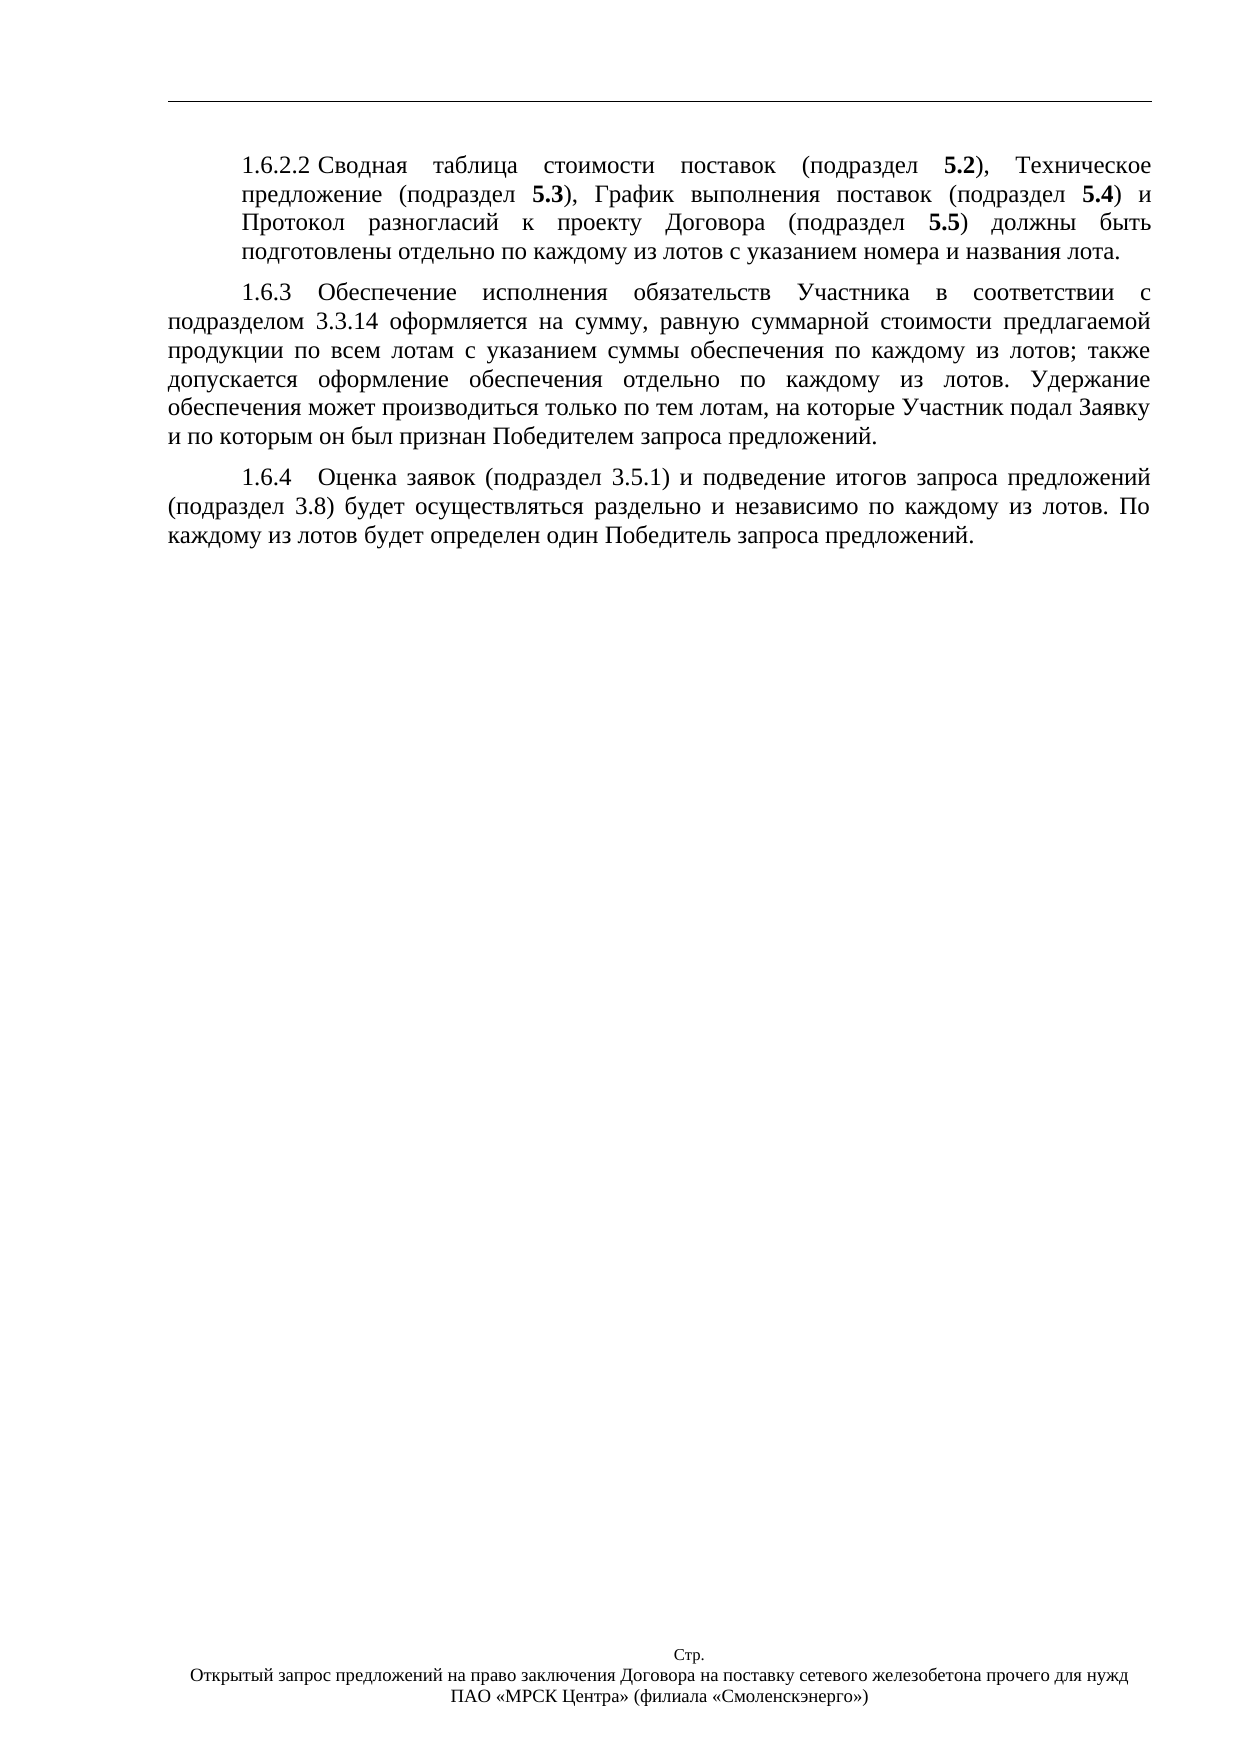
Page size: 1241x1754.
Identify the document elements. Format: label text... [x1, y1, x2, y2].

subtitle Оценка заявок (подраздел 3.5.1) и подведение итогов запроса предложений (подраздел 3.8) будет осуществляться раздельно и независимо по каждому из лотов. По каждому из лотов будет определен один Победитель запроса предложений. [168, 462, 1152, 549]
subtitle Обеспечение исполнения обязательств Участника в соответствии с подразделом 3.3.14 оформляется на сумму, равную суммарной стоимости предлагаемой продукции по всем лотам с указанием суммы обеспечения по каждому из лотов; также допускается оформление обеспечения отдельно по каждому из лотов. Удержание обеспечения может производиться только по тем лотам, на которые Участник подал Заявку и по которым он был признан Победителем запроса предложений. [168, 277, 1152, 450]
subtitle Сводная таблица стоимости поставок (подраздел 5.2), Техническое предложение (подраздел 5.3), График выполнения поставок (подраздел 5.4) и Протокол разногласий к проекту Договора (подраздел 5.5) должны быть подготовлены отдельно по каждому из лотов с указанием номера и названия лота. [241, 150, 1152, 265]
